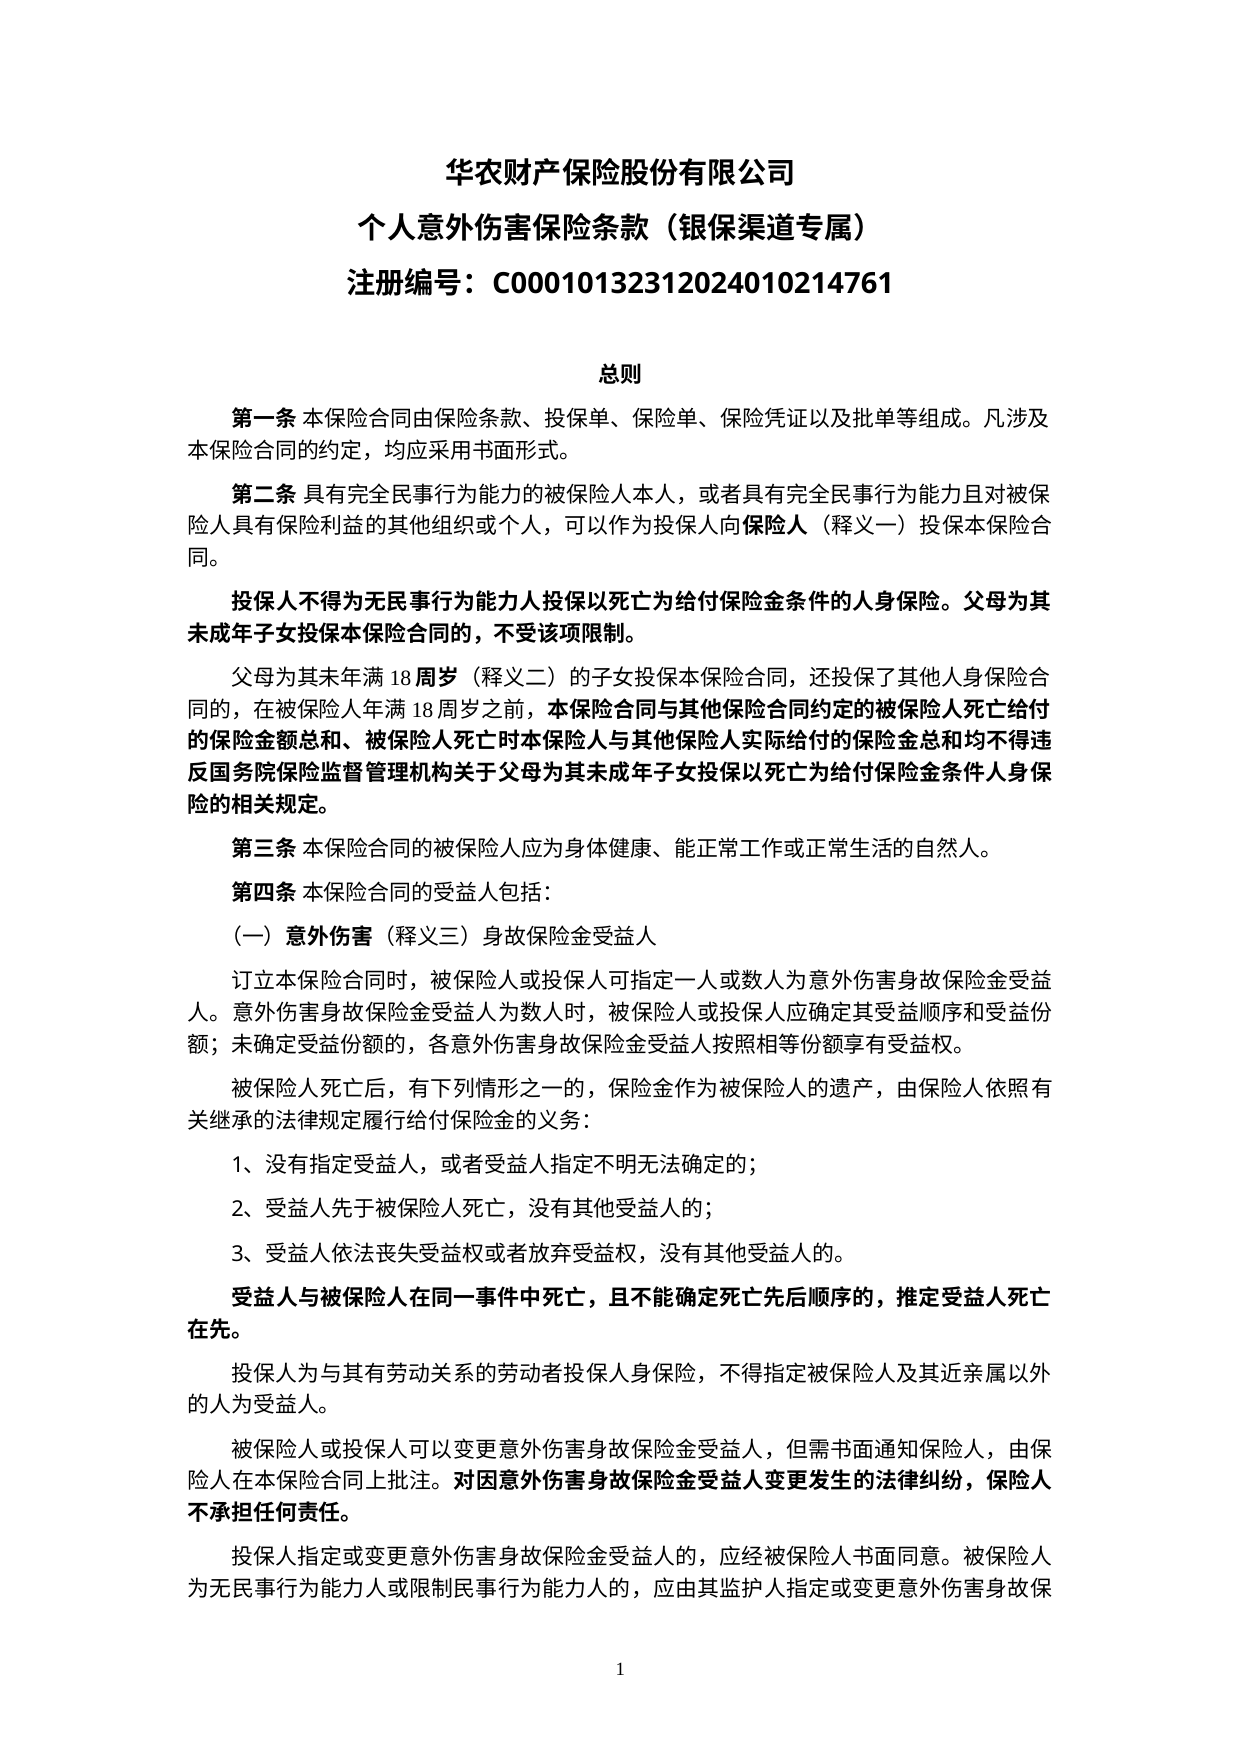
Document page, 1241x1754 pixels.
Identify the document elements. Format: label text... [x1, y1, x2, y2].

text 第二条 具有完全民事行为能力的被保险人本人，或者具有完全民事行为能力且对被保险人具有保险利益的其他组织或个人，可以作为投保人向保险人（释义一）投保本保险合同。 [187, 477, 1053, 572]
text 被保险人死亡后，有下列情形之一的，保险金作为被保险人的遗产，由保险人依照有关继承的法律规定履行给付保险金的义务： [187, 1071, 1053, 1134]
text 1、没有指定受益人，或者受益人指定不明无法确定的； [187, 1147, 1053, 1179]
text 被保险人或投保人可以变更意外伤害身故保险金受益人，但需书面通知保险人，由保险人在本保险合同上批注。对因意外伤害身故保险金受益人变更发生的法律纠纷，保险人不承担任何责任。 [187, 1432, 1053, 1527]
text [187, 1539, 1053, 1603]
text （一）意外伤害（释义三）身故保险金受益人 [187, 919, 1053, 951]
text 华农财产保险股份有限公司 [187, 150, 1053, 192]
text 父母为其未年满18周岁（释义二）的子女投保本保险合同，还投保了其他人身保险合同的，在被保险人年满18周岁之前，本保险合同与其他保险合同约定的被保险人死亡给付的保险金额总和、被保险人死亡时本保险人与其他保险人实际给付的保险金总和均不得违反国务院保险监督管理机构关于父母为其未成年子女投保以死亡为给付保险金条件人身保险的相关规定。 [187, 660, 1053, 818]
text 2、受益人先于被保险人死亡，没有其他受益人的； [187, 1191, 1053, 1223]
text 第四条 本保险合同的受益人包括： [187, 875, 1053, 907]
text 总则 [187, 357, 1053, 388]
text 3、受益人依法丧失受益权或者放弃受益权，没有其他受益人的。 [187, 1236, 1053, 1267]
text 第一条 本保险合同由保险条款、投保单、保险单、保险凭证以及批单等组成。凡涉及本保险合同的约定，均应采用书面形式。 [187, 401, 1053, 464]
text 注册编号：C00010132312024010214761 [187, 259, 1053, 302]
text 第三条 本保险合同的被保险人应为身体健康、能正常工作或正常生活的自然人。 [187, 831, 1053, 863]
text 投保人不得为无民事行为能力人投保以死亡为给付保险金条件的人身保险。父母为其未成年子女投保本保险合同的，不受该项限制。 [187, 584, 1053, 648]
text 投保人为与其有劳动关系的劳动者投保人身保险，不得指定被保险人及其近亲属以外的人为受益人。 [187, 1356, 1053, 1419]
text 受益人与被保险人在同一事件中死亡，且不能确定死亡先后顺序的，推定受益人死亡在先。 [187, 1280, 1053, 1343]
text 个人意外伤害保险条款（银保渠道专属） [187, 205, 1053, 247]
text 订立本保险合同时，被保险人或投保人可指定一人或数人为意外伤害身故保险金受益人。意外伤害身故保险金受益人为数人时，被保险人或投保人应确定其受益顺序和受益份额；未确定受益份额的，各意外伤害身故保险金受益人按照相等份额享有受益权。 [187, 963, 1053, 1059]
